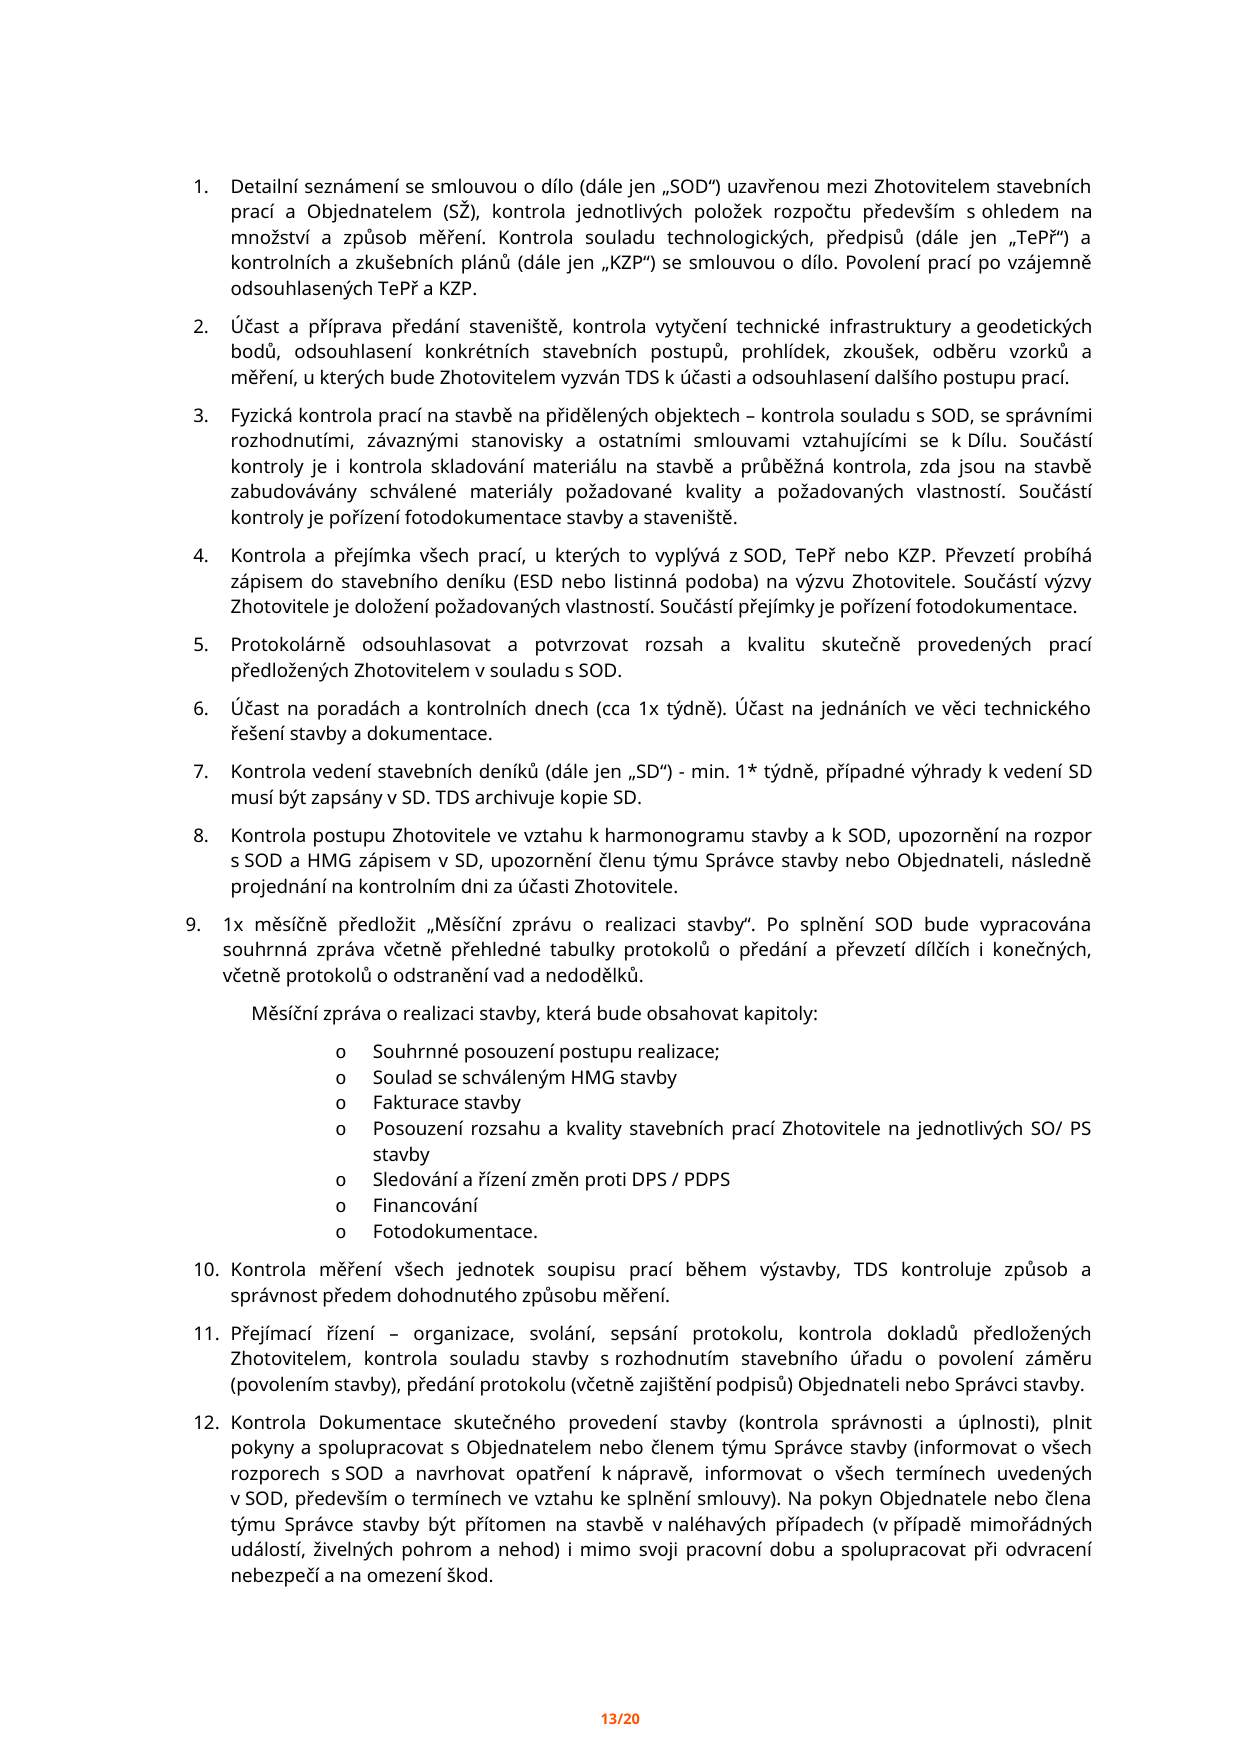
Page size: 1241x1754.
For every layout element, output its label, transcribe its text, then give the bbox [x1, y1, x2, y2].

list Sledování a řízení změn proti DPS / PDPS [335, 1167, 1093, 1192]
list Kontrola vedení stavebních deníků (dále jen „SD“) - min. 1* týdně, případné výhrady k vedení SD musí být zapsány v SD. TDS archivuje kopie SD. [193, 758, 1093, 809]
list Souhrnné posouzení postupu realizace; [335, 1038, 1093, 1064]
list Fyzická kontrola prací na stavbě na přidělených objektech – kontrola souladu s SOD, se správními rozhodnutími, závaznými stanovisky a ostatními smlouvami vztahujícími se k Dílu. Součástí kontroly je i kontrola skladování materiálu na stavbě a průběžná kontrola, zda jsou na stavbě zabudovávány schválené materiály požadované kvality a požadovaných vlastností. Součástí kontroly je pořízení fotodokumentace stavby a staveniště. [193, 402, 1093, 530]
list Účast na poradách a kontrolních dnech (cca 1x týdně). Účast na jednáních ve věci technického řešení stavby a dokumentace. [193, 695, 1093, 746]
list Protokolárně odsouhlasovat a potvrzovat rozsah a kvalitu skutečně provedených prací předložených Zhotovitelem v souladu s SOD. [193, 631, 1093, 682]
list Detailní seznámení se smlouvou o dílo (dále jen „SOD“) uzavřenou mezi Zhotovitelem stavebních prací a Objednatelem (SŽ), kontrola jednotlivých položek rozpočtu především s ohledem na množství a způsob měření. Kontrola souladu technologických, předpisů (dále jen „TePř“) a kontrolních a zkušebních plánů (dále jen „KZP“) se smlouvou o dílo. Povolení prací po vzájemně odsouhlasených TePř a KZP. [193, 173, 1093, 301]
list Fotodokumentace. [335, 1218, 1093, 1244]
list 1x měsíčně předložit „Měsíční zprávu o realizaci stavby“. Po splnění SOD bude vypracována souhrnná zpráva včetně přehledné tabulky protokolů o předání a převzetí dílčích i konečných, včetně protokolů o odstranění vad a nedodělků. [185, 911, 1093, 988]
list Kontrola postupu Zhotovitele ve vztahu k harmonogramu stavby a k SOD, upozornění na rozpor s SOD a HMG zápisem v SD, upozornění členu týmu Správce stavby nebo Objednateli, následně projednání na kontrolním dni za účasti Zhotovitele. [193, 822, 1093, 899]
list Fakturace stavby [335, 1090, 1093, 1115]
list Kontrola Dokumentace skutečného provedení stavby (kontrola správnosti a úplnosti), plnit pokyny a spolupracovat s Objednatelem nebo členem týmu Správce stavby (informovat o všech rozporech s SOD a navrhovat opatření k nápravě, informovat o všech termínech uvedených v SOD, především o termínech ve vztahu ke splnění smlouvy). Na pokyn Objednatele nebo člena týmu Správce stavby být přítomen na stavbě v naléhavých případech (v případě mimořádných událostí, živelných pohrom a nehod) i mimo svoji pracovní dobu a spolupracovat při odvracení nebezpečí a na omezení škod. [193, 1409, 1093, 1588]
list Soulad se schváleným HMG stavby [335, 1064, 1093, 1090]
list Kontrola měření všech jednotek soupisu prací během výstavby, TDS kontroluje způsob a správnost předem dohodnutého způsobu měření. [193, 1256, 1093, 1307]
text Měsíční zpráva o realizaci stavby, která bude obsahovat kapitoly: [251, 1000, 1093, 1026]
list Účast a příprava předání staveniště, kontrola vytyčení technické infrastruktury a geodetických bodů, odsouhlasení konkrétních stavebních postupů, prohlídek, zkoušek, odběru vzorků a měření, u kterých bude Zhotovitelem vyzván TDS k účasti a odsouhlasení dalšího postupu prací. [193, 313, 1093, 390]
list Kontrola a přejímka všech prací, u kterých to vyplývá z SOD, TePř nebo KZP. Převzetí probíhá zápisem do stavebního deníku (ESD nebo listinná podoba) na výzvu Zhotovitele. Součástí výzvy Zhotovitele je doložení požadovaných vlastností. Součástí přejímky je pořízení fotodokumentace. [193, 542, 1093, 619]
list Posouzení rozsahu a kvality stavebních prací Zhotovitele na jednotlivých SO/ PS stavby [335, 1115, 1093, 1167]
list Financování [335, 1192, 1093, 1218]
list Přejímací řízení – organizace, svolání, sepsání protokolu, kontrola dokladů předložených Zhotovitelem, kontrola souladu stavby s rozhodnutím stavebního úřadu o povolení záměru (povolením stavby), předání protokolu (včetně zajištění podpisů) Objednateli nebo Správci stavby. [193, 1320, 1093, 1396]
